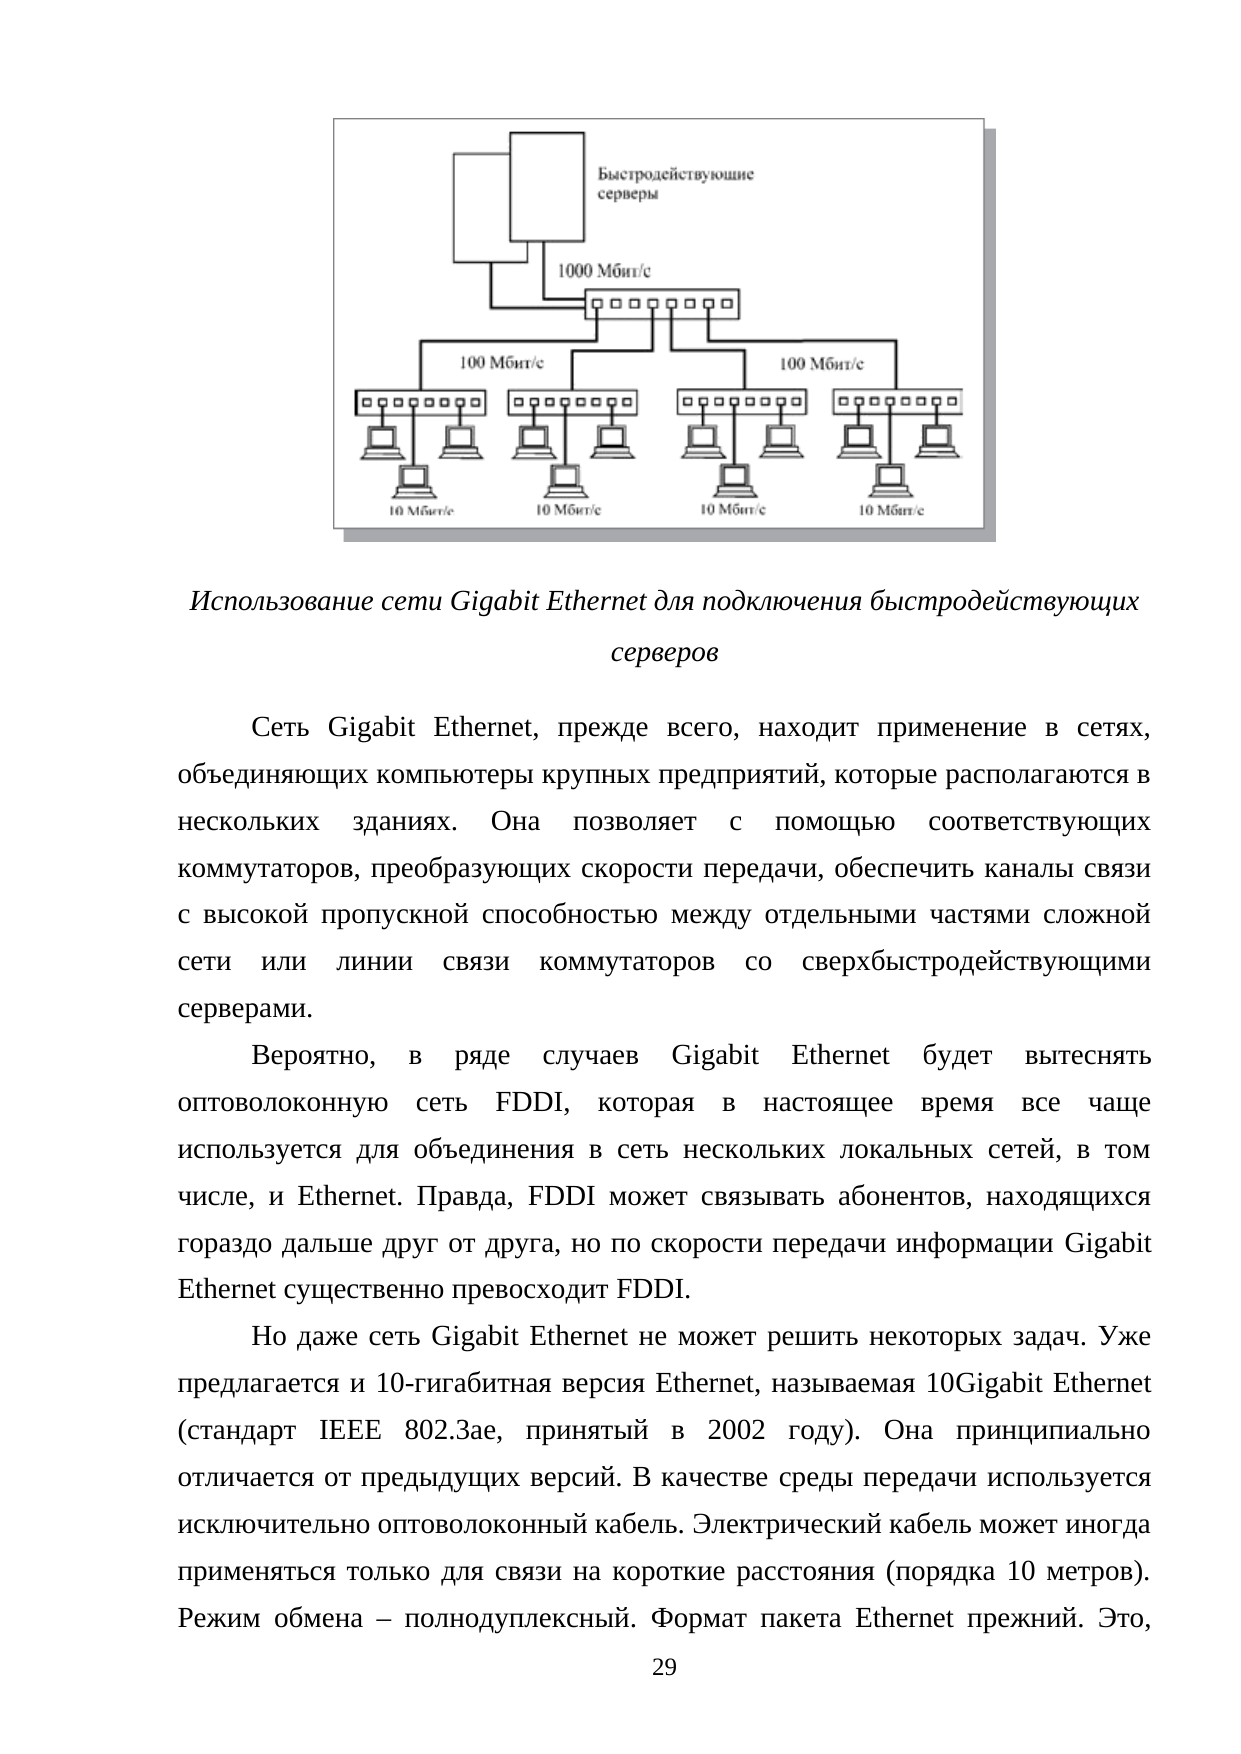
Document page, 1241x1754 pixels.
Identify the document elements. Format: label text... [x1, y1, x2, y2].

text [177, 1318, 1152, 1633]
picture [333, 118, 996, 542]
text Вероятно, в ряде случаев Gigabit Ethernet будет вытеснять оптоволоконную сеть FDDI, которая в настоящее время все чаще используется для объединения в сеть нескольких локальных сетей, в том числе, и Ethernet. Правда, FDDI может связывать абонентов, находящихся гораздо дальше друг от друга, но по скорости передачи информации Gigabit Ethernet существенно превосходит FDDI. [177, 1037, 1152, 1305]
text Сеть Gigabit Ethernet, прежде всего, находит применение в сетях, объединяющих компьютеры крупных предприятий, которые располагаются в нескольких зданиях. Она позволяет с помощью соответствующих коммутаторов, преобразующих скорости передачи, обеспечить каналы связи с высокой пропускной способностью между отдельными частями сложной сети или линии связи коммутаторов со сверхбыстродействующими серверами. [177, 709, 1152, 1024]
